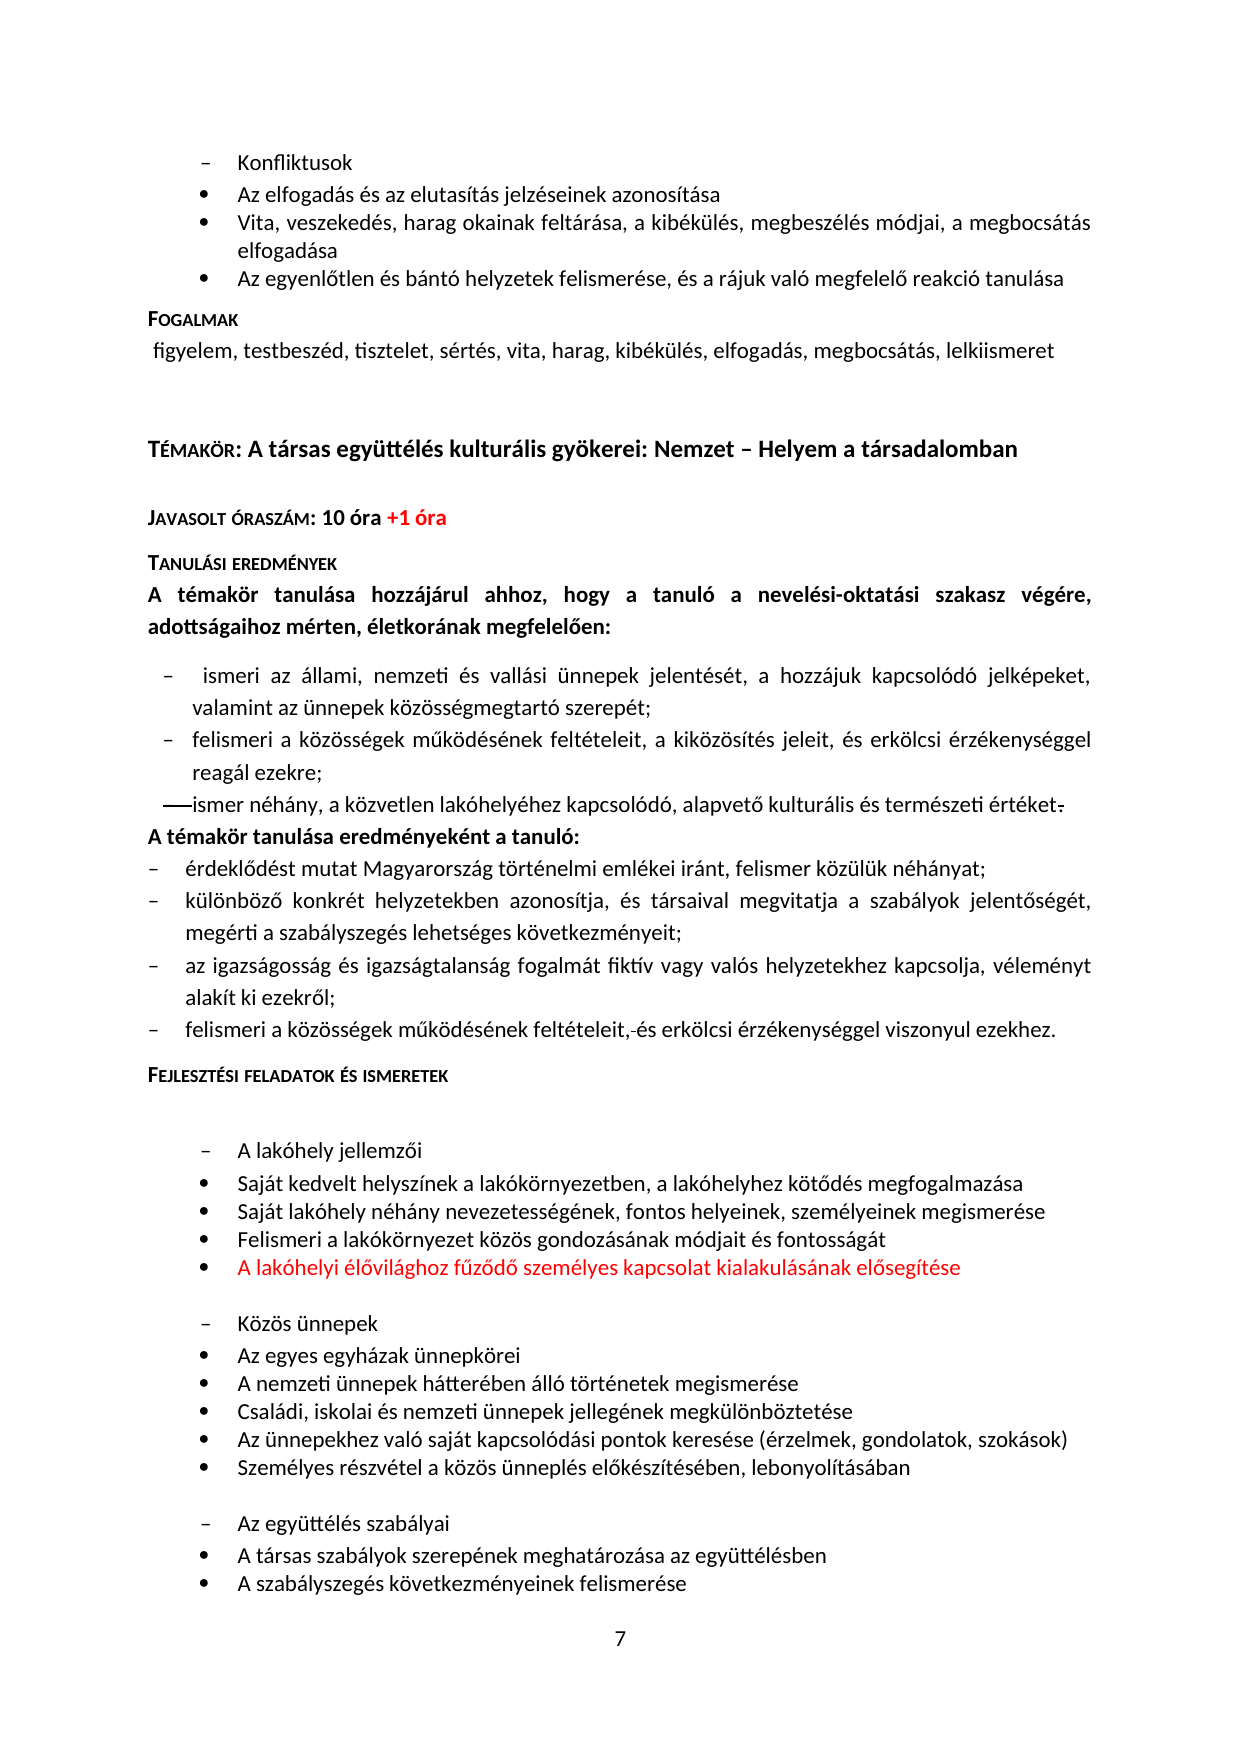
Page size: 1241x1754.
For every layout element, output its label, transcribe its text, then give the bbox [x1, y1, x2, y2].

list A lakóhelyi élővilághoz fűződő személyes kapcsolat kialakulásának elősegítése [200, 1253, 1093, 1281]
text Témakör: A társas együttélés kulturális gyökerei: Nemzet – Helyem a társadalomban [148, 433, 1093, 464]
list Személyes részvétel a közös ünneplés előkészítésében, lebonyolításában [200, 1453, 1093, 1481]
list A társas szabályok szerepének meghatározása az együttélésben [200, 1541, 1093, 1569]
list A szabályszegés következményeinek felismerése [200, 1569, 1093, 1597]
list Az egyenlőtlen és bántó helyzetek felismerése, és a rájuk való megfelelő reakció tanulása [200, 264, 1093, 292]
list Az ünnepekhez való saját kapcsolódási pontok keresése (érzelmek, gondolatok, szokások) [200, 1425, 1093, 1453]
list felismeri a közösségek működésének feltételeit, a kiközösítés jeleit, és erkölcsi érzékenységgel reagál ezekre; [162, 725, 1093, 786]
text figyelem, testbeszéd, tisztelet, sértés, vita, harag, kibékülés, elfogadás, megbocsátás, lelkiismeret [148, 337, 1093, 364]
list A nemzeti ünnepek hátterében álló történetek megismerése [200, 1369, 1093, 1397]
list Saját lakóhely néhány nevezetességének, fontos helyeinek, személyeinek megismerése [200, 1197, 1093, 1225]
list Felismeri a lakókörnyezet közös gondozásának módjait és fontosságát [200, 1225, 1093, 1253]
list Konfliktusok [200, 148, 1093, 176]
list Saját kedvelt helyszínek a lakókörnyezetben, a lakóhelyhez kötődés megfogalmazása [200, 1169, 1093, 1197]
list Az együttélés szabályai [200, 1509, 1093, 1537]
list A lakóhely jellemzői [200, 1137, 1093, 1165]
text A témakör tanulása hozzájárul ahhoz, hogy a tanuló a nevelési-oktatási szakasz végére, adottságaihoz mérten, életkorának megfelelően: [148, 580, 1093, 640]
text Fejlesztési feladatok és ismeretek [148, 1060, 1093, 1088]
list Közös ünnepek [200, 1309, 1093, 1337]
list az igazságosság és igazságtalanság fogalmát fiktív vagy valós helyzetekhez kapcsolja, véleményt alakít ki ezekről; [148, 951, 1093, 1011]
list Vita, veszekedés, harag okainak feltárása, a kibékülés, megbeszélés módjai, a megbocsátás elfogadása [200, 208, 1093, 264]
list Családi, iskolai és nemzeti ünnepek jellegének megkülönböztetése [200, 1397, 1093, 1425]
list felismeri a közösségek működésének feltételeit, és erkölcsi érzékenységgel viszonyul ezekhez. [148, 1015, 1093, 1043]
text Fogalmak [148, 304, 1093, 332]
text Javasolt óraszám: 10 óra +1 óra [148, 503, 1093, 531]
list különböző konkrét helyzetekben azonosítja, és társaival megvitatja a szabályok jelentőségét, megérti a szabályszegés lehetséges következményeit; [148, 886, 1093, 947]
list Az egyes egyházak ünnepkörei [200, 1341, 1093, 1369]
list érdeklődést mutat Magyarország történelmi emlékei iránt, felismer közülük néhányat; [148, 854, 1093, 882]
text Tanulási eredmények [148, 548, 1093, 576]
list ismeri az állami, nemzeti és vallási ünnepek jelentését, a hozzájuk kapcsolódó jelképeket, valamint az ünnepek közösségmegtartó szerepét; [162, 661, 1093, 721]
list Az elfogadás és az elutasítás jelzéseinek azonosítása [200, 180, 1093, 208]
list ismer néhány, a közvetlen lakóhelyéhez kapcsolódó, alapvető kulturális és természeti értéket. [162, 790, 1093, 818]
text A témakör tanulása eredményeként a tanuló: [148, 822, 1093, 850]
